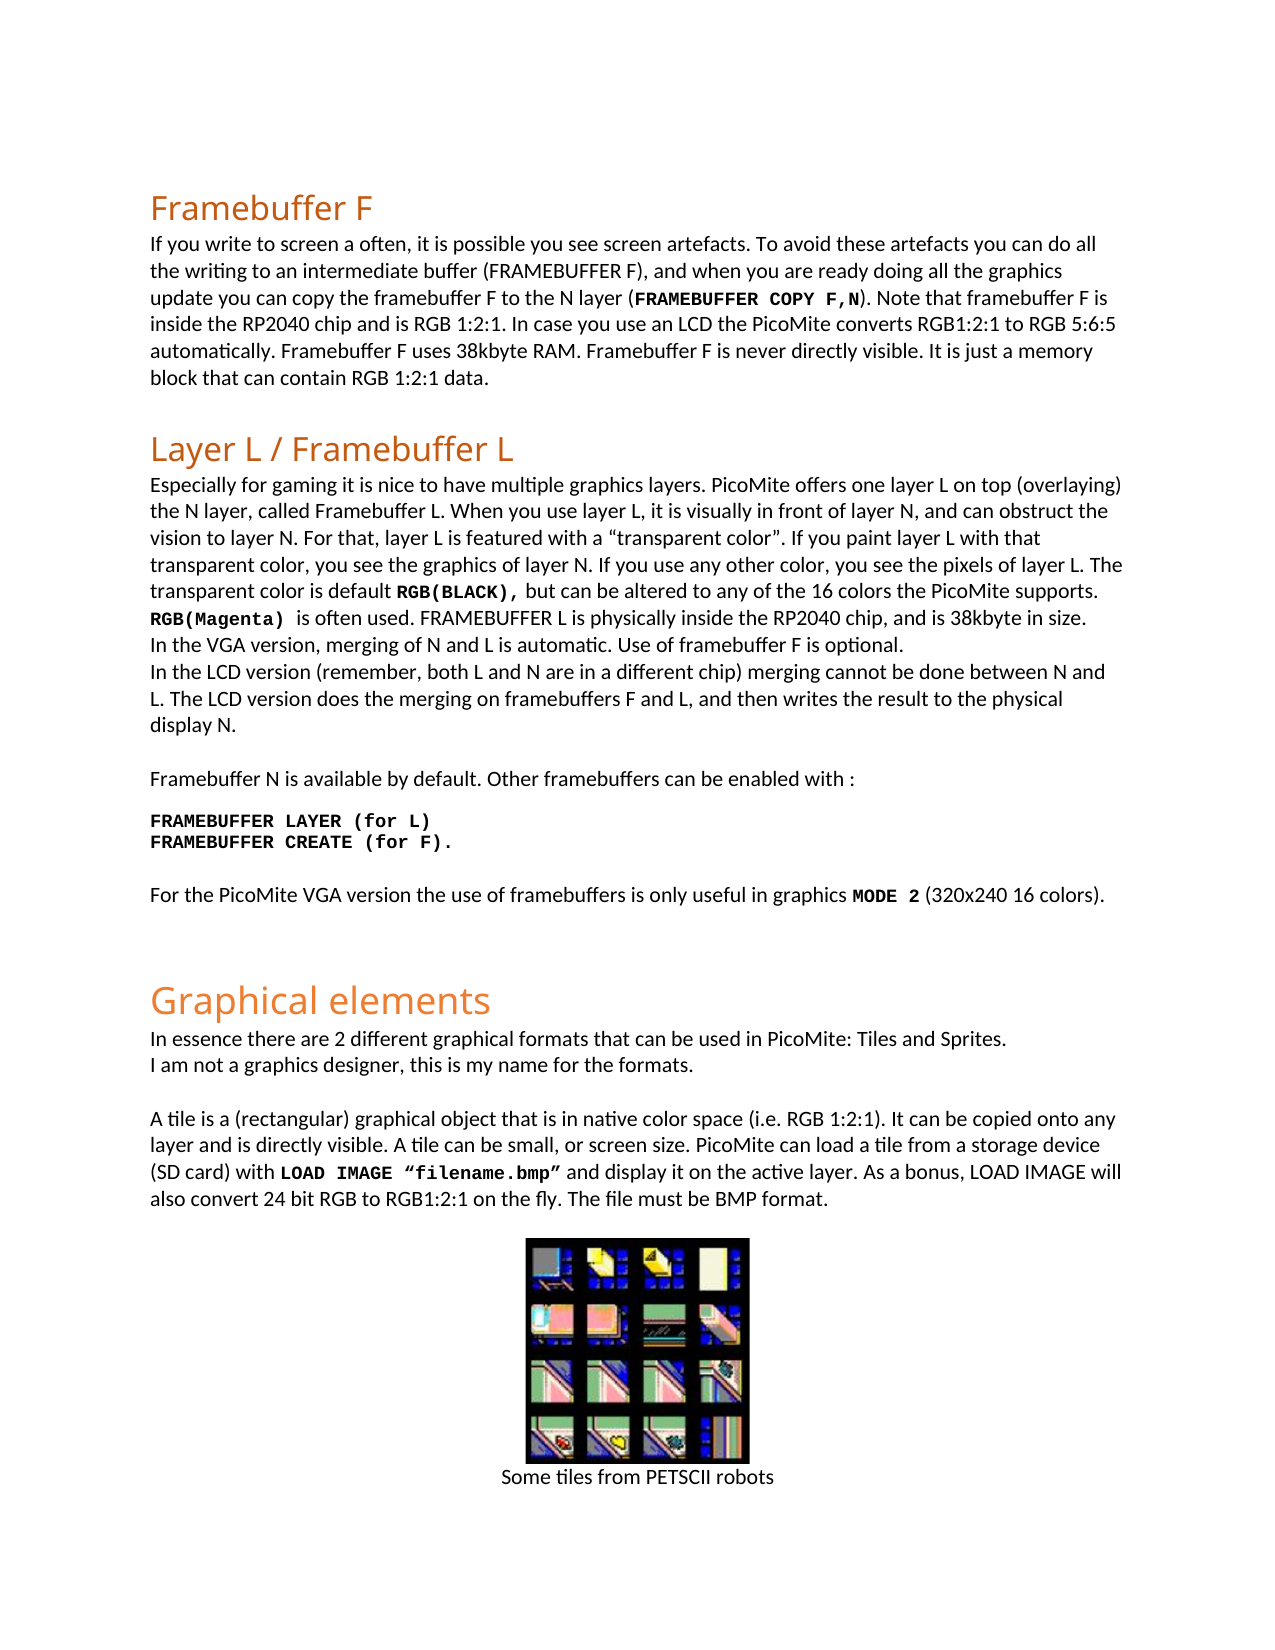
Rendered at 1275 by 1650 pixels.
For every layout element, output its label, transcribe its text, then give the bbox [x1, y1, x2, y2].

text In the LCD version (remember, both L and N are in a different chip) merging cannot be done between N and L. The LCD version does the merging on framebuffers F and L, and then writes the result to the physical display N. [150, 658, 1125, 738]
text I am not a graphics designer, this is my name for the formats. [150, 1052, 1125, 1078]
subtitle Graphical elements [150, 974, 1125, 1025]
text In essence there are 2 different graphical formats that can be used in PicoMite: Tiles and Sprites. [150, 1025, 1125, 1052]
text FRAMEBUFFER LAYER (for L) [150, 812, 1125, 833]
subtitle Framebuffer F [150, 185, 1125, 230]
subtitle Layer L / Framebuffer L [150, 426, 1125, 471]
text Especially for gaming it is nice to have multiple graphics layers. PicoMite offers one layer L on top (overlaying) the N layer, called Framebuffer L. When you use layer L, it is visually in front of layer N, and can obstruct the vision to layer N. For that, layer L is featured with a “transparent color”. If you paint layer L with that transparent color, you see the graphics of layer N. If you use any other color, you see the pixels of layer L. The transparent color is default RGB(BLACK), but can be altered to any of the 16 colors the PicoMite supports. RGB(Magenta) is often used. FRAMEBUFFER L is physically inside the RP2040 chip, and is 38kbyte in size. [150, 471, 1125, 631]
picture [525, 1238, 750, 1464]
text For the PicoMite VGA version the use of framebuffers is only useful in graphics MODE 2 (320x240 16 colors). [150, 881, 1125, 908]
text If you write to screen a often, it is possible you see screen artefacts. To avoid these artefacts you can do all the writing to an intermediate buffer (FRAMEBUFFER F), and when you are ready doing all the graphics update you can copy the framebuffer F to the N layer (FRAMEBUFFER COPY F,N). Note that framebuffer F is inside the RP2040 chip and is RGB 1:2:1. In case you use an LCD the PicoMite converts RGB1:2:1 to RGB 5:6:5 automatically. Framebuffer F uses 38kbyte RAM. Framebuffer F is never directly visible. It is just a memory block that can contain RGB 1:2:1 data. [150, 230, 1125, 391]
text In the VGA version, merging of N and L is automatic. Use of framebuffer F is optional. [150, 631, 1125, 658]
text Some tiles from PETSCII robots [150, 1463, 1125, 1490]
text A tile is a (rectangular) graphical object that is in native color space (i.e. RGB 1:2:1). It can be copied onto any layer and is directly visible. A tile can be small, or screen size. PicoMite can load a tile from a storage device (SD card) with LOAD IMAGE “filename.bmp” and display it on the active layer. As a bonus, LOAD IMAGE will also convert 24 bit RGB to RGB1:2:1 on the fly. The file must be BMP format. [150, 1105, 1125, 1212]
text Framebuffer N is available by default. Other framebuffers can be enabled with : [150, 765, 1125, 791]
text FRAMEBUFFER CREATE (for F). [150, 833, 1125, 854]
